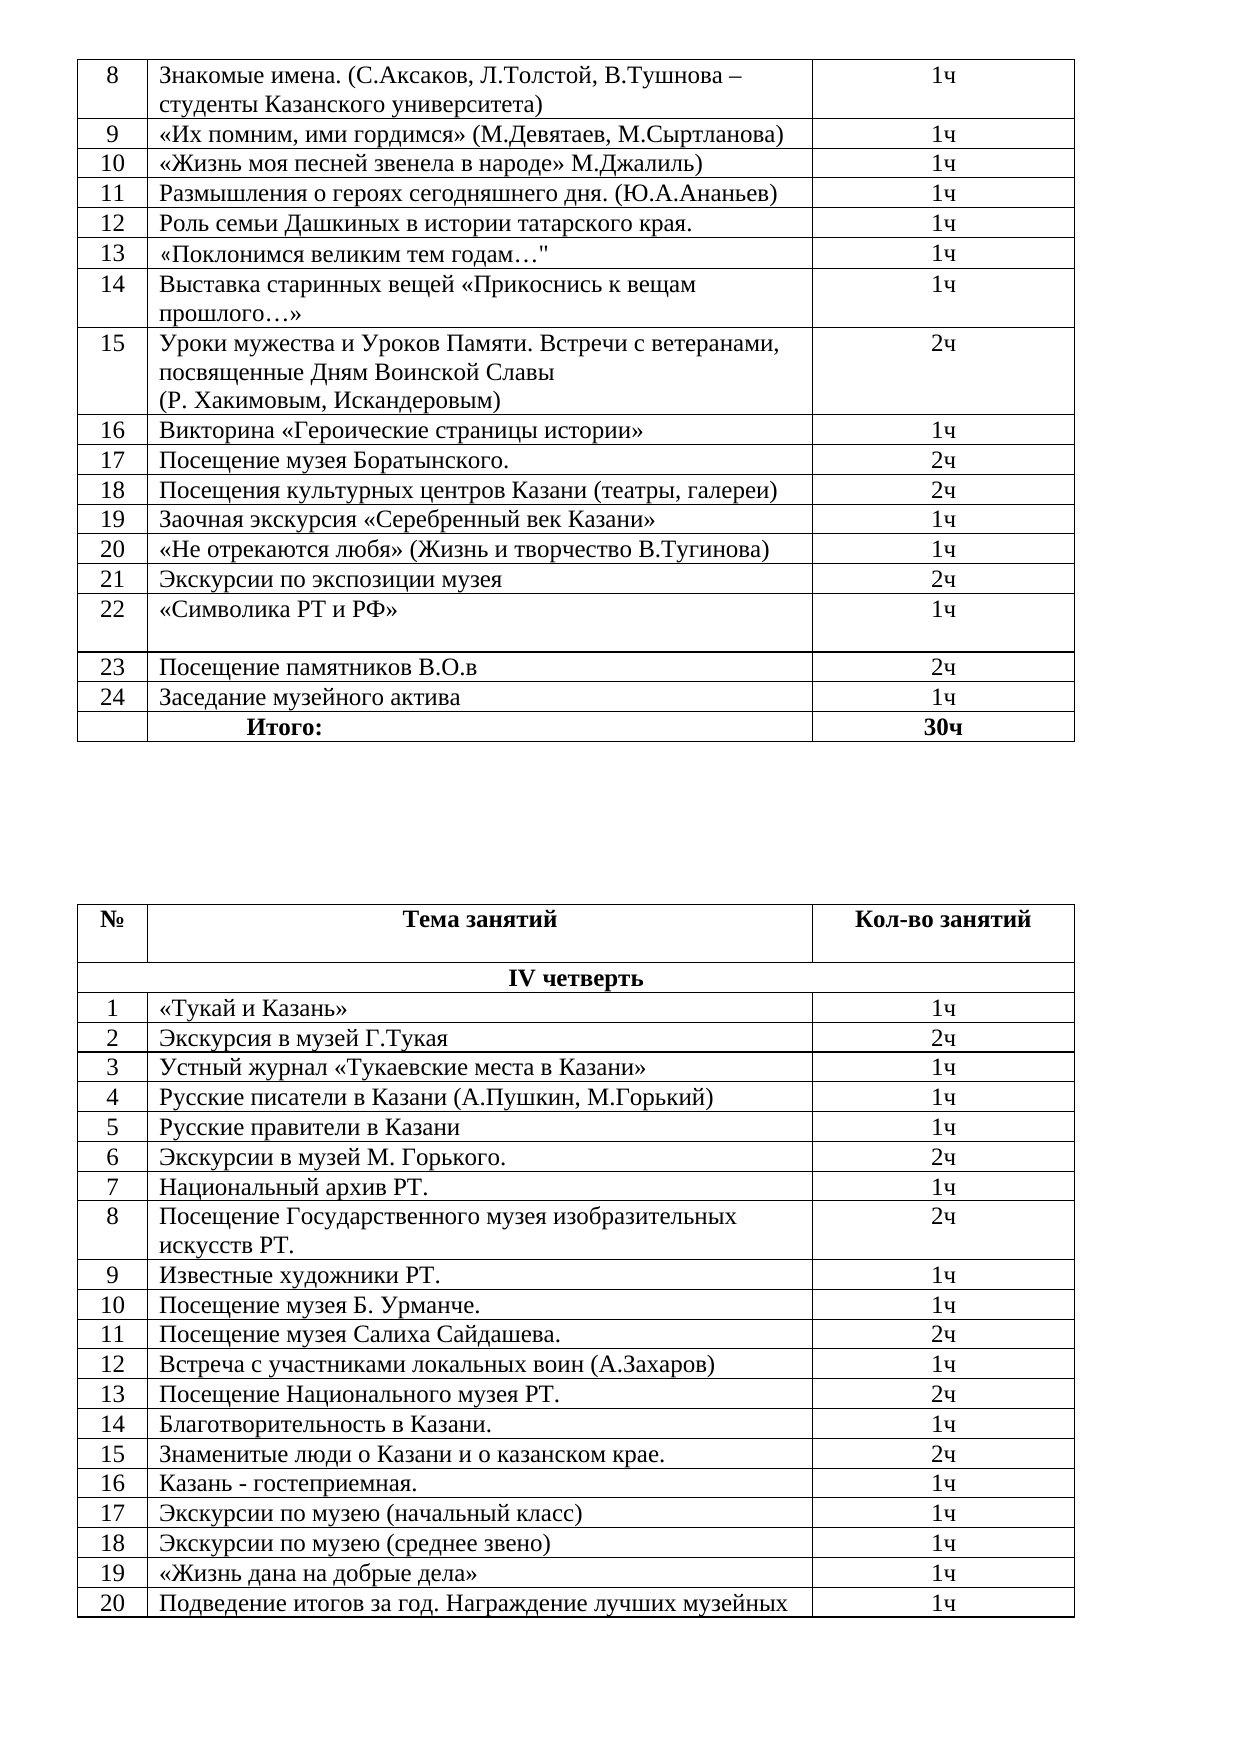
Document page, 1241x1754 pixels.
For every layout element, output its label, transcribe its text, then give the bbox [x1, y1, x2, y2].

table_cell 2ч [813, 475, 1074, 503]
table_cell 1 [78, 993, 147, 1022]
table_cell Экскурсии по музею (начальный класс) [148, 1498, 812, 1527]
table_cell 1ч [813, 682, 1074, 711]
table_cell Знаменитые люди о Казани и о казанском крае. [148, 1439, 812, 1467]
table_cell «Символика РТ и РФ» [148, 594, 812, 651]
table_header Кол-во занятий [813, 905, 1074, 962]
table_cell 1ч [813, 1528, 1074, 1557]
table_cell «Их помним, ими гордимся» (М.Девятаев, М.Сыртланова) [148, 119, 812, 147]
table_cell 1ч [813, 238, 1074, 268]
table_cell 1ч [813, 993, 1074, 1022]
table_cell [78, 712, 147, 741]
table_cell 16 [78, 415, 147, 444]
table_cell 20 [78, 534, 147, 563]
table_cell 10 [78, 1290, 147, 1318]
table_cell 1ч [813, 1053, 1074, 1081]
table_cell IV четверть [78, 963, 1074, 992]
table_cell 1ч [813, 1260, 1074, 1289]
table_cell 2ч [813, 564, 1074, 593]
table_cell Посещение музея Салиха Сайдашева. [148, 1320, 812, 1348]
table_cell Национальный архив РТ. [148, 1172, 812, 1200]
table_cell Посещение музея Б. Урманче. [148, 1290, 812, 1318]
table_cell 14 [78, 1409, 147, 1438]
table_cell 1ч [813, 505, 1074, 533]
table_cell 1ч [813, 1588, 1074, 1616]
table_cell 11 [78, 1320, 147, 1348]
table_cell 7 [78, 1172, 147, 1200]
table_cell 2 [78, 1023, 147, 1051]
table_cell 9 [78, 119, 147, 147]
table_cell 1ч [813, 415, 1074, 444]
table_cell Посещение Национального музея РТ. [148, 1379, 812, 1408]
table_cell 4 [78, 1082, 147, 1111]
table_cell 1ч [813, 60, 1074, 118]
table_cell 19 [78, 505, 147, 533]
table_cell 2ч [813, 1023, 1074, 1051]
table_cell Итого: [148, 712, 812, 741]
table_cell 11 [78, 178, 147, 207]
table_cell Известные художники РТ. [148, 1260, 812, 1289]
table_cell 1ч [813, 534, 1074, 563]
table_cell 2ч [813, 1320, 1074, 1348]
table_cell Экскурсия в музей Г.Тукая [148, 1023, 812, 1051]
table_cell 3 [78, 1053, 147, 1081]
table_cell 22 [78, 594, 147, 651]
table_cell Казань - гостеприемная. [148, 1469, 812, 1497]
table_cell 16 [78, 1469, 147, 1497]
table_cell 21 [78, 564, 147, 593]
table_cell Уроки мужества и Уроков Памяти. Встречи с ветеранами, посвященные Дням Воинской Славы (Р. Хакимовым, Искандеровым) [148, 328, 812, 414]
table_cell 30ч [813, 712, 1074, 741]
table_cell 12 [78, 208, 147, 237]
table_cell Экскурсии по музею (среднее звено) [148, 1528, 812, 1557]
table_cell Посещения культурных центров Казани (театры, галереи) [148, 475, 812, 503]
table_cell 2ч [813, 328, 1074, 414]
table_cell 17 [78, 1498, 147, 1527]
table_cell Благотворительность в Казани. [148, 1409, 812, 1438]
table_cell 2ч [813, 1201, 1074, 1259]
table_cell Размышления о героях сегодняшнего дня. (Ю.А.Ананьев) [148, 178, 812, 207]
table_cell 19 [78, 1558, 147, 1587]
table_cell Экскурсии по экспозиции музея [148, 564, 812, 593]
table_cell 10 [78, 149, 147, 177]
table_cell 2ч [813, 445, 1074, 474]
table_cell 1ч [813, 1498, 1074, 1527]
table_cell Экскурсии в музей М. Горького. [148, 1142, 812, 1171]
table_cell Устный журнал «Тукаевские места в Казани» [148, 1053, 812, 1081]
table_cell 1ч [813, 1558, 1074, 1587]
table_cell 1ч [813, 1112, 1074, 1141]
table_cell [148, 1588, 812, 1616]
table_cell 18 [78, 1528, 147, 1557]
table_cell 18 [78, 475, 147, 503]
table_cell 14 [78, 269, 147, 327]
table_cell 1ч [813, 178, 1074, 207]
table_cell 1ч [813, 1082, 1074, 1111]
table_cell Роль семьи Дашкиных в истории татарского края. [148, 208, 812, 237]
table_header № [78, 905, 147, 962]
table_cell Заседание музейного актива [148, 682, 812, 711]
table_cell 1ч [813, 594, 1074, 651]
table_cell 20 [78, 1588, 147, 1616]
table_cell Посещение музея Боратынского. [148, 445, 812, 474]
table_cell Посещение памятников В.О.в [148, 653, 812, 681]
table_cell 23 [78, 653, 147, 681]
table_cell 8 [78, 1201, 147, 1259]
table_cell 12 [78, 1349, 147, 1378]
table_cell 1ч [813, 119, 1074, 147]
table_cell Встреча с участниками локальных воин (А.Захаров) [148, 1349, 812, 1378]
table_cell 2ч [813, 1142, 1074, 1171]
table_cell 6 [78, 1142, 147, 1171]
table_cell 1ч [813, 269, 1074, 327]
table_cell Знакомые имена. (С.Аксаков, Л.Толстой, В.Тушнова – студенты Казанского университета) [148, 60, 812, 118]
table_cell «Жизнь дана на добрые дела» [148, 1558, 812, 1587]
table_cell 13 [78, 1379, 147, 1408]
table_cell 8 [78, 60, 147, 118]
table_cell Русские писатели в Казани (А.Пушкин, М.Горький) [148, 1082, 812, 1111]
table_cell 1ч [813, 1409, 1074, 1438]
table_cell 1ч [813, 208, 1074, 237]
table_cell «Тукай и Казань» [148, 993, 812, 1022]
table_cell 1ч [813, 149, 1074, 177]
table_cell 13 [78, 238, 147, 268]
table_cell «Поклонимся великим тем годам…" [148, 238, 812, 268]
table_cell Выставка старинных вещей «Прикоснись к вещам прошлого…» [148, 269, 812, 327]
table_cell Русские правители в Казани [148, 1112, 812, 1141]
table_cell Посещение Государственного музея изобразительных искусств РТ. [148, 1201, 812, 1259]
table_cell 15 [78, 1439, 147, 1467]
table_header Тема занятий [148, 905, 812, 962]
table_cell 1ч [813, 1349, 1074, 1378]
table_cell Заочная экскурсия «Серебренный век Казани» [148, 505, 812, 533]
table_cell 17 [78, 445, 147, 474]
table_cell 1ч [813, 1469, 1074, 1497]
table_cell 5 [78, 1112, 147, 1141]
table_cell «Не отрекаются любя» (Жизнь и творчество В.Тугинова) [148, 534, 812, 563]
table_cell 1ч [813, 1172, 1074, 1200]
table_cell 24 [78, 682, 147, 711]
table_cell 15 [78, 328, 147, 414]
table_cell 2ч [813, 653, 1074, 681]
table_cell 9 [78, 1260, 147, 1289]
table_cell «Жизнь моя песней звенела в народе» М.Джалиль) [148, 149, 812, 177]
table_cell 2ч [813, 1439, 1074, 1467]
table_cell Викторина «Героические страницы истории» [148, 415, 812, 444]
table_cell 1ч [813, 1290, 1074, 1318]
table_cell 2ч [813, 1379, 1074, 1408]
